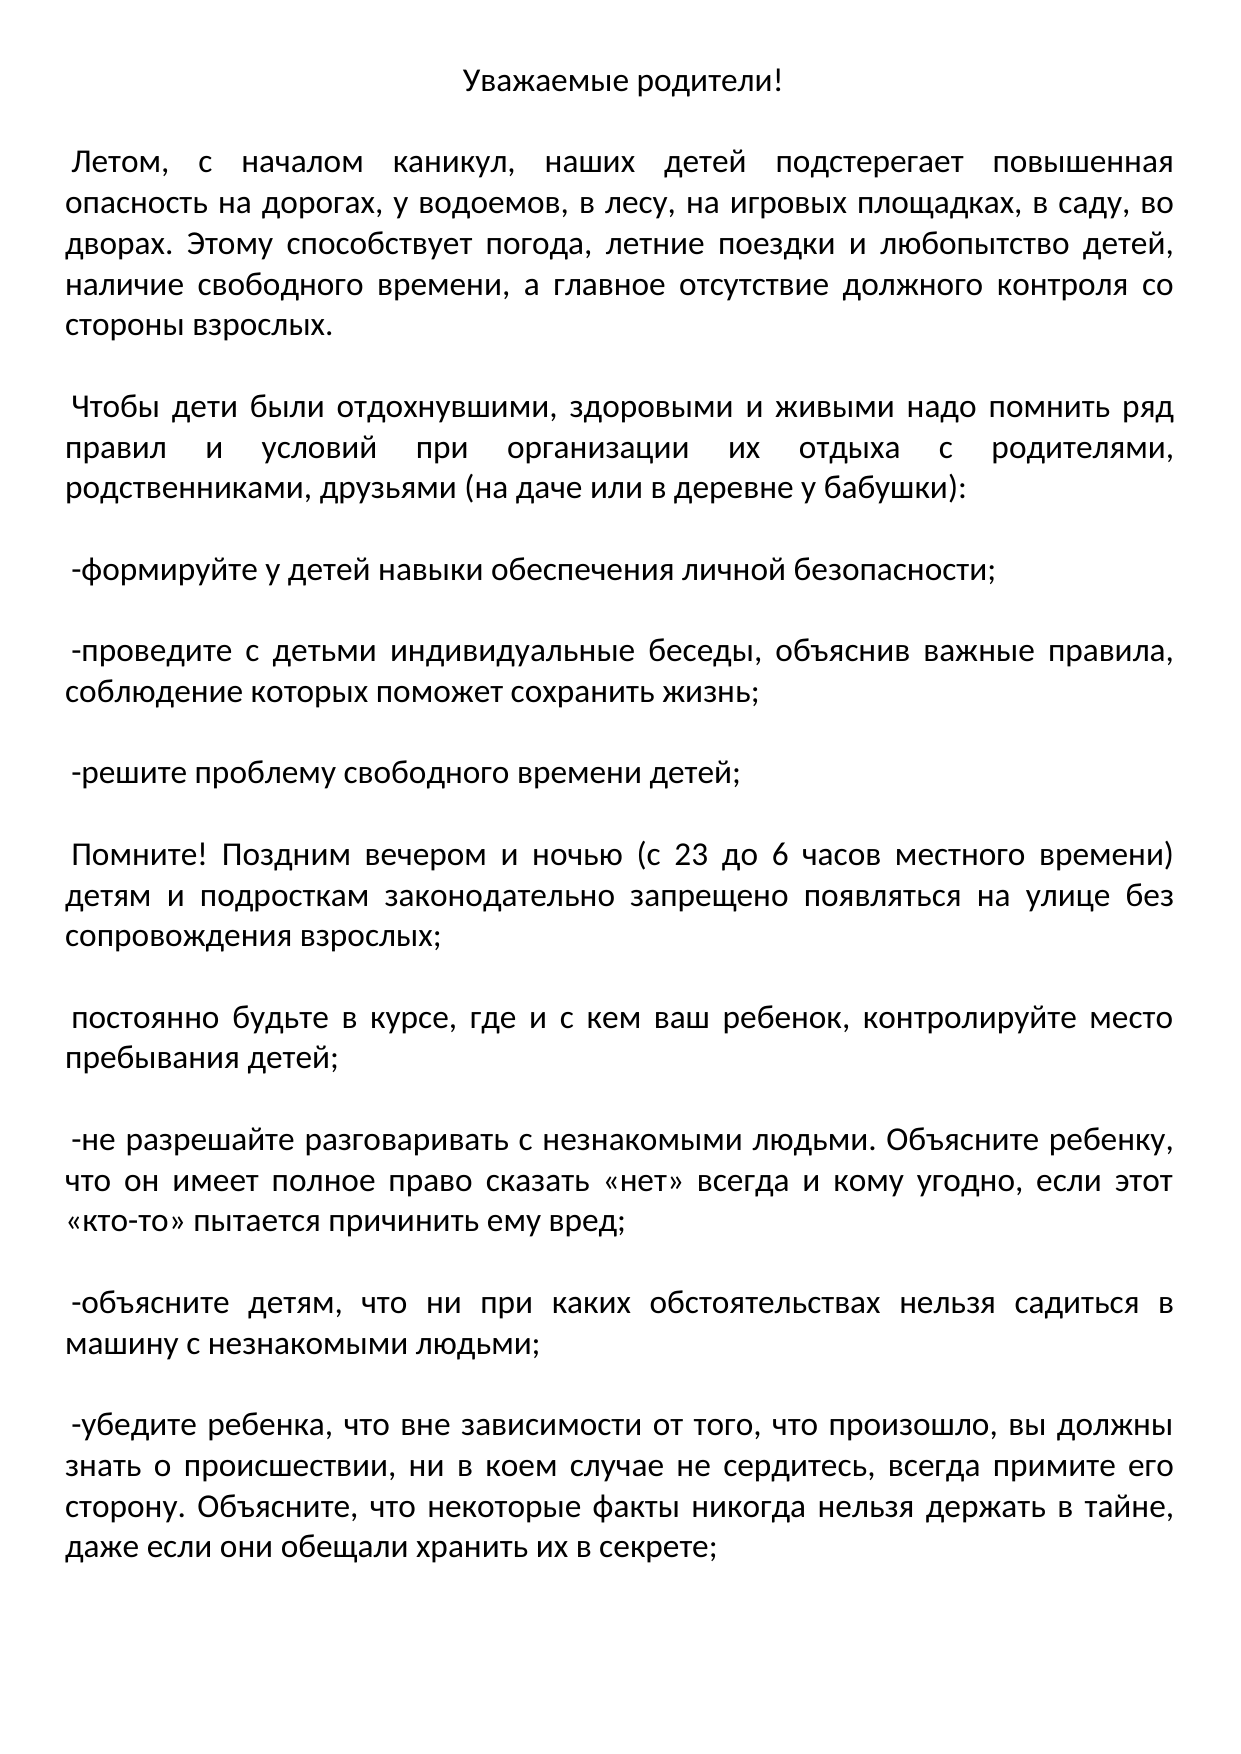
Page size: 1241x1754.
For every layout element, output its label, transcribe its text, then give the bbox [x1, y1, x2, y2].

text Уважаемые родители! [65, 59, 1175, 100]
text -проведите с детьми индивидуальные беседы, объяснив важные правила, соблюдение которых поможет сохранить жизнь; [65, 629, 1175, 711]
text -объясните детям, что ни при каких обстоятельствах нельзя садиться в машину с незнакомыми людьми; [65, 1281, 1175, 1362]
text -убедите ребенка, что вне зависимости от того, что произошло, вы должны знать о происшествии, ни в коем случае не сердитесь, всегда примите его сторону. Объясните, что некоторые факты никогда нельзя держать в тайне, даже если они обещали хранить их в секрете; [65, 1403, 1175, 1566]
text -не разрешайте разговаривать с незнакомыми людьми. Объясните ребенку, что он имеет полное право сказать «нет» всегда и кому угодно, если этот «кто-то» пытается причинить ему вред; [65, 1118, 1175, 1240]
text Летом, с началом каникул, наших детей подстерегает повышенная опасность на дорогах, у водоемов, в лесу, на игровых площадках, в саду, во дворах. Этому способствует погода, летние поездки и любопытство детей, наличие свободного времени, а главное отсутствие должного контроля со стороны взрослых. [65, 141, 1175, 344]
text -формируйте у детей навыки обеспечения личной безопасности; [65, 548, 1175, 588]
text Помните! Поздним вечером и ночью (с 23 до 6 часов местного времени) детям и подросткам законодательно запрещено появляться на улице без сопровождения взрослых; [65, 833, 1175, 955]
text постоянно будьте в курсе, где и с кем ваш ребенок, контролируйте место пребывания детей; [65, 996, 1175, 1077]
text Чтобы дети были отдохнувшими, здоровыми и живыми надо помнить ряд правил и условий при организации их отдыха с родителями, родственниками, друзьями (на даче или в деревне у бабушки): [65, 385, 1175, 507]
text -решите проблему свободного времени детей; [65, 751, 1175, 792]
